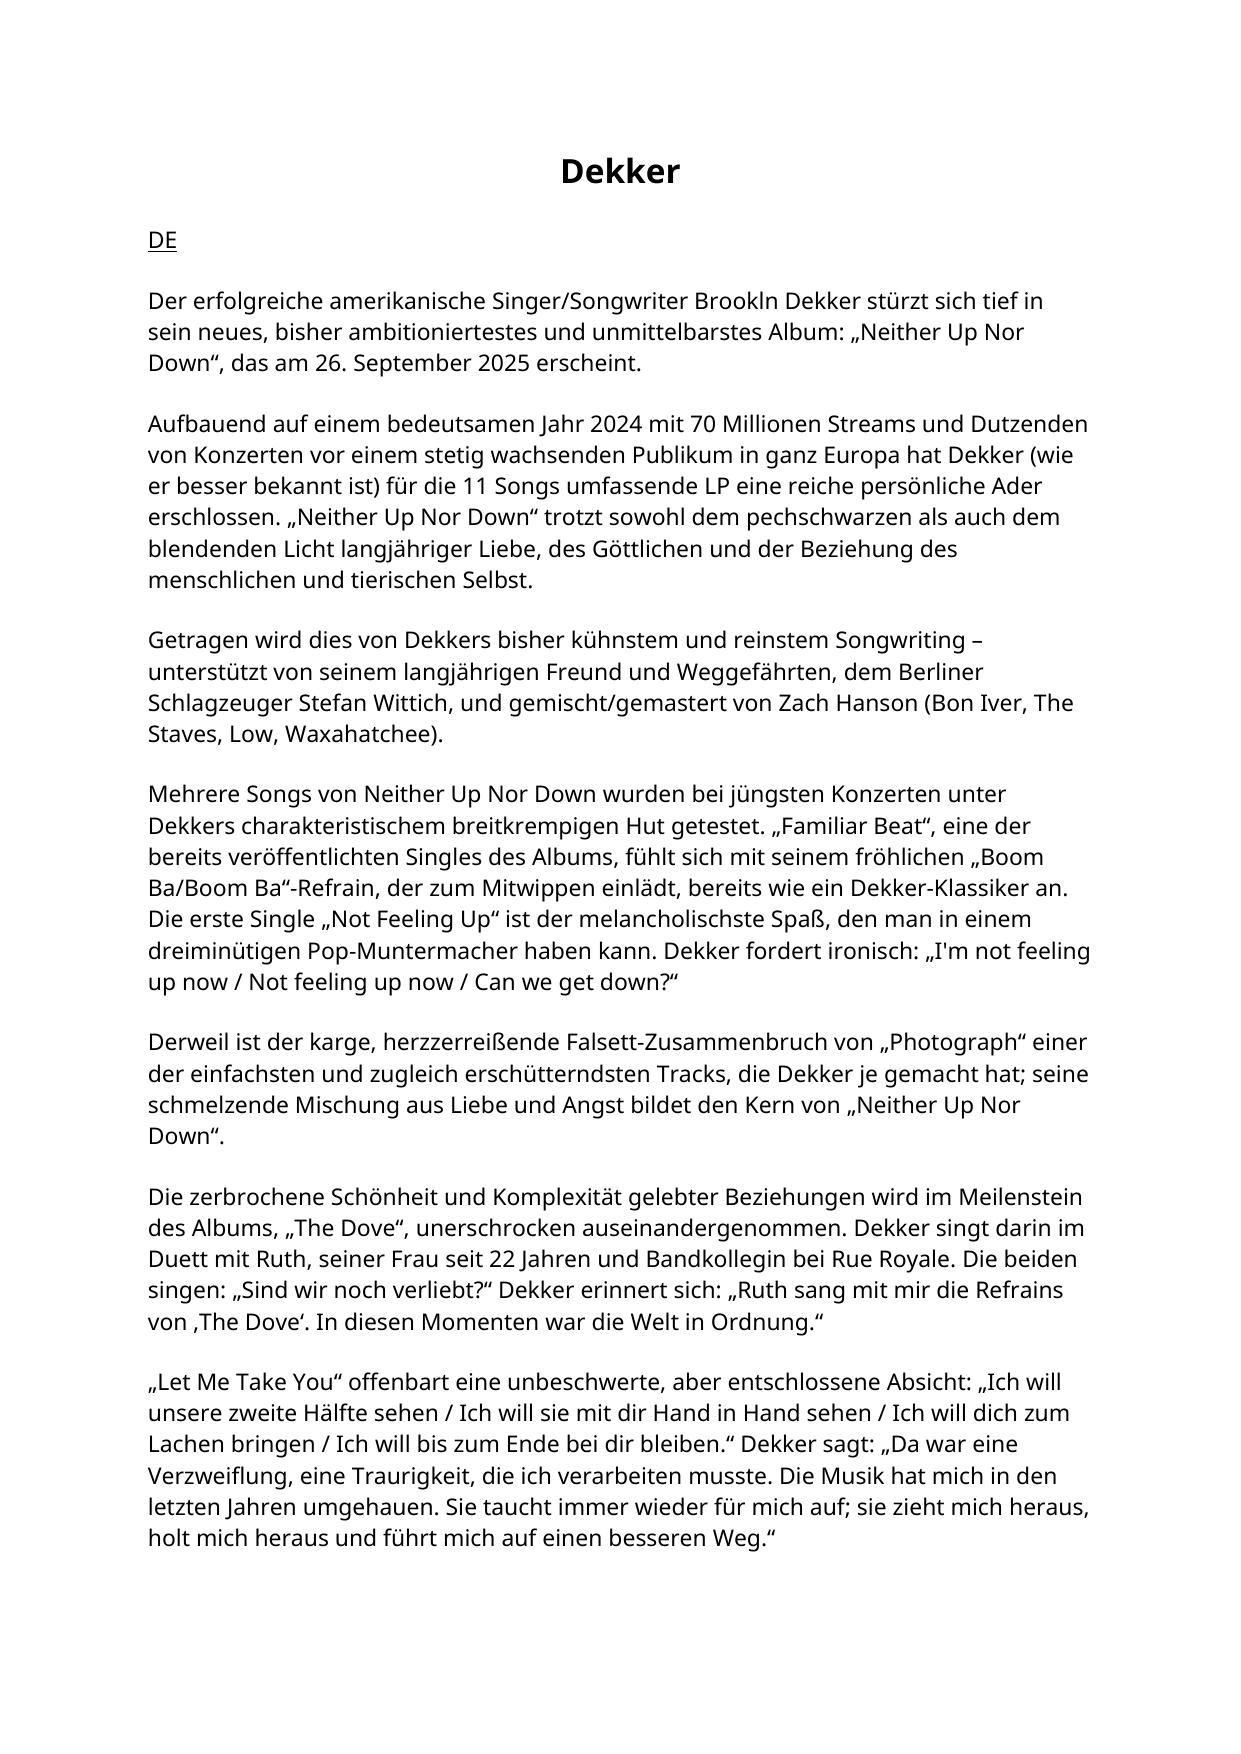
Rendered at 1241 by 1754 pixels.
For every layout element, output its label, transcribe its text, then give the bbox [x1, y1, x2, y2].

text „Let Me Take You“ offenbart eine unbeschwerte, aber entschlossene Absicht: „Ich will unsere zweite Hälfte sehen / Ich will sie mit dir Hand in Hand sehen / Ich will dich zum Lachen bringen / Ich will bis zum Ende bei dir bleiben.“ Dekker sagt: „Da war eine Verzweiflung, eine Traurigkeit, die ich verarbeiten musste. Die Musik hat mich in den letzten Jahren umgehauen. Sie taucht immer wieder für mich auf; sie zieht mich heraus, holt mich heraus und führt mich auf einen besseren Weg.“ [148, 1366, 1093, 1553]
text Der erfolgreiche amerikanische Singer/Songwriter Brookln Dekker stürzt sich tief in sein neues, bisher ambitioniertestes und unmittelbarstes Album: „Neither Up Nor Down“, das am 26. September 2025 erscheint. [148, 285, 1093, 378]
text DE [148, 224, 1093, 256]
text Dekker [148, 148, 1093, 193]
text Getragen wird dies von Dekkers bisher kühnstem und reinstem Songwriting – unterstützt von seinem langjährigen Freund und Weggefährten, dem Berliner Schlagzeuger Stefan Wittich, und gemischt/gemastert von Zach Hanson (Bon Iver, The Staves, Low, Waxahatchee). [148, 624, 1093, 749]
text Aufbauend auf einem bedeutsamen Jahr 2024 mit 70 Millionen Streams und Dutzenden von Konzerten vor einem stetig wachsenden Publikum in ganz Europa hat Dekker (wie er besser bekannt ist) für die 11 Songs umfassende LP eine reiche persönliche Ader erschlossen. „Neither Up Nor Down“ trotzt sowohl dem pechschwarzen als auch dem blendenden Licht langjähriger Liebe, des Göttlichen und der Beziehung des menschlichen und tierischen Selbst. [148, 408, 1093, 595]
text Mehrere Songs von Neither Up Nor Down wurden bei jüngsten Konzerten unter Dekkers charakteristischem breitkrempigen Hut getestet. „Familiar Beat“, eine der bereits veröffentlichten Singles des Albums, fühlt sich mit seinem fröhlichen „Boom Ba/Boom Ba“-Refrain, der zum Mitwippen einlädt, bereits wie ein Dekker-Klassiker an. Die erste Single „Not Feeling Up“ ist der melancholischste Spaß, den man in einem dreiminütigen Pop-Muntermacher haben kann. Dekker fordert ironisch: „I'm not feeling up now / Not feeling up now / Can we get down?“ [148, 778, 1093, 997]
text Die zerbrochene Schönheit und Komplexität gelebter Beziehungen wird im Meilenstein des Albums, „The Dove“, unerschrocken auseinandergenommen. Dekker singt darin im Duett mit Ruth, seiner Frau seit 22 Jahren und Bandkollegin bei Rue Royale. Die beiden singen: „Sind wir noch verliebt?“ Dekker erinnert sich: „Ruth sang mit mir die Refrains von ‚The Dove‘. In diesen Momenten war die Welt in Ordnung.“ [148, 1181, 1093, 1337]
text Derweil ist der karge, herzzerreißende Falsett-Zusammenbruch von „Photograph“ einer der einfachsten und zugleich erschütterndsten Tracks, die Dekker je gemacht hat; seine schmelzende Mischung aus Liebe und Angst bildet den Kern von „Neither Up Nor Down“. [148, 1026, 1093, 1151]
